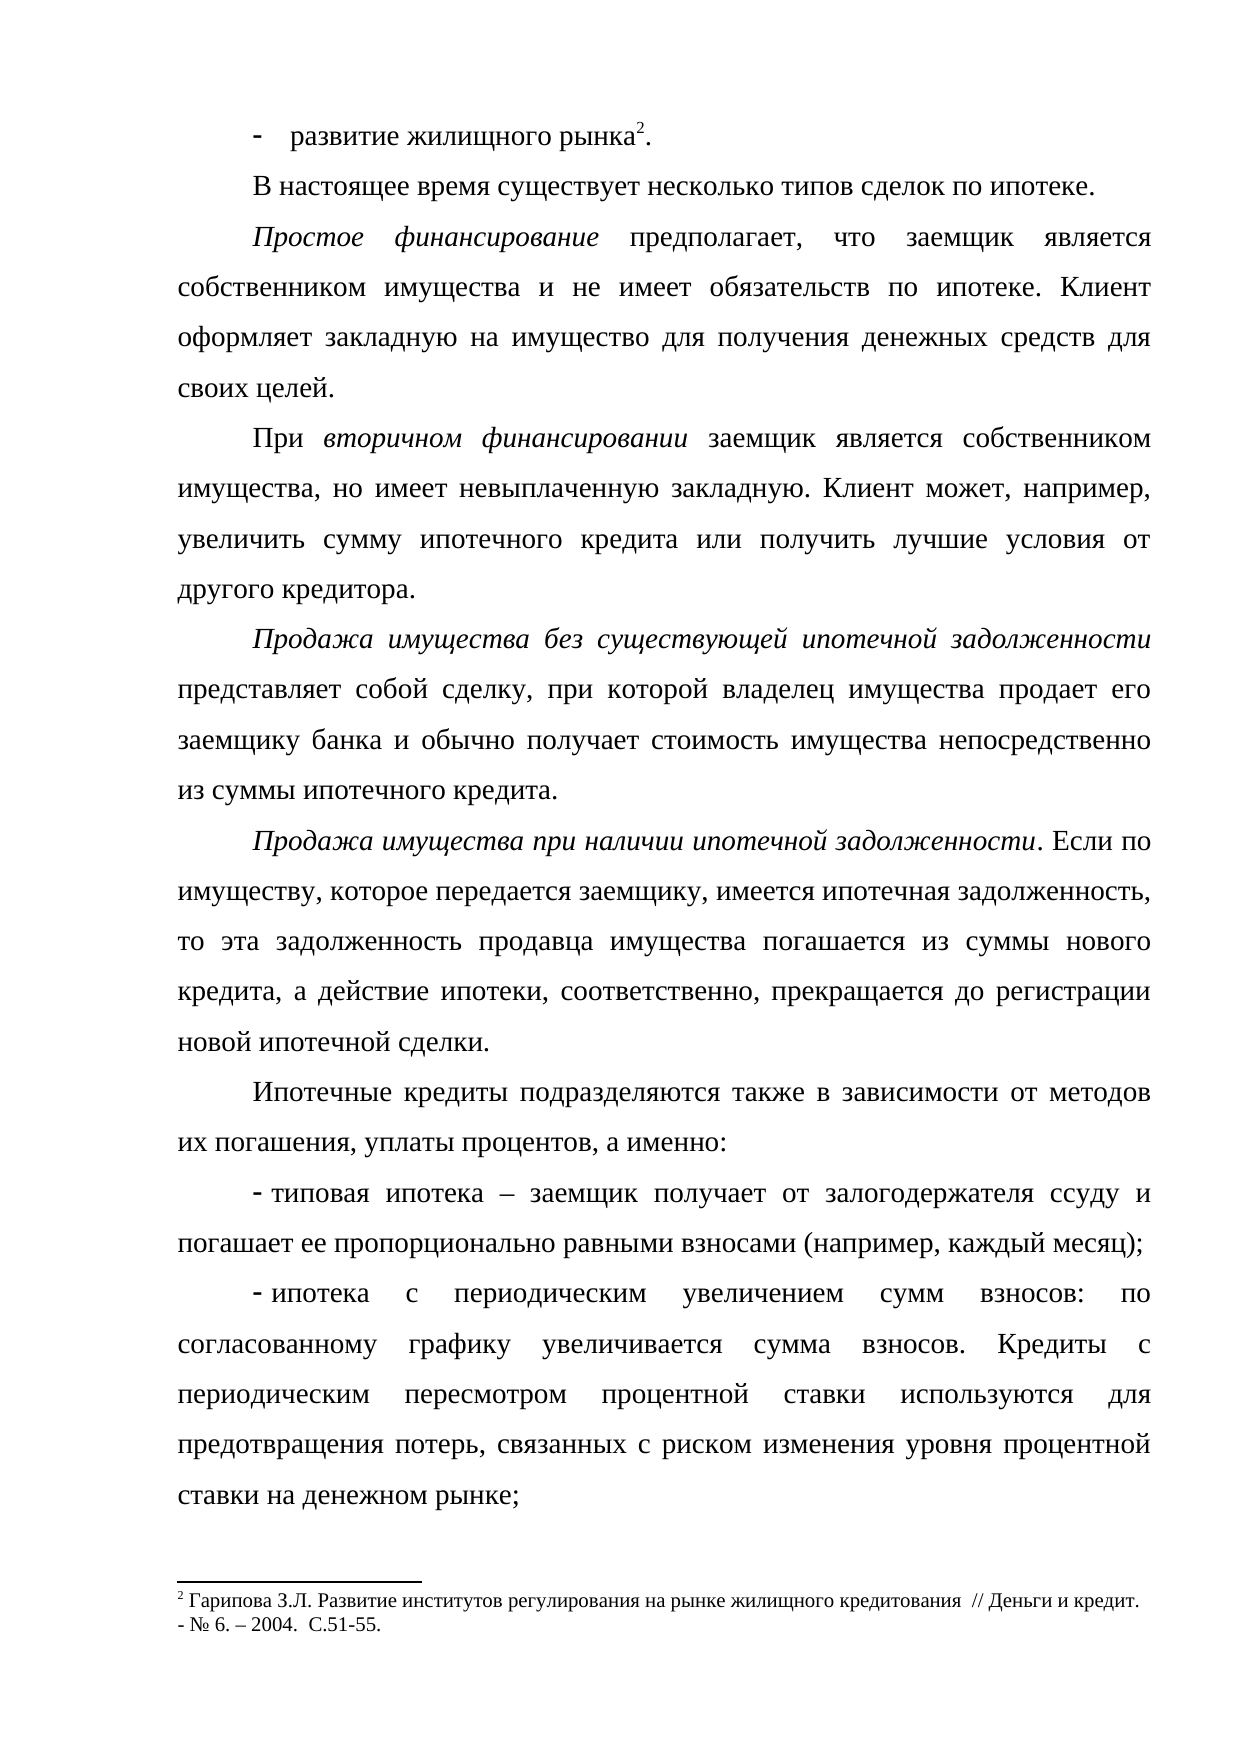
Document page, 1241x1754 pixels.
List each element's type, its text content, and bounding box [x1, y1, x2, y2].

list развитие жилищного рынка. [177, 118, 1152, 152]
list ипотека с периодическим увеличением сумм взносов: по согласованному графику увеличивается сумма взносов. Кредиты с периодическим пересмотром процентной ставки используются для предотвращения потерь, связанных с риском изменения уровня процентной ставки на денежном рынке; [177, 1276, 1152, 1510]
list типовая ипотека – заемщик получает от залогодержателя ссуду и погашает ее пропорционально равными взносами (например, каждый месяц); [177, 1175, 1152, 1259]
text Ипотечные кредиты подразделяются также в зависимости от методов их погашения, уплаты процентов, а именно: [177, 1074, 1152, 1158]
text Продажа имущества без существующей ипотечной задолженности представляет собой сделку, при которой владелец имущества продает его заемщику банка и обычно получает стоимость имущества непосредственно из суммы ипотечного кредита. [177, 621, 1152, 806]
text При вторичном финансировании заемщик является собственником имущества, но имеет невыплаченную закладную. Клиент может, например, увеличить сумму ипотечного кредита или получить лучшие условия от другого кредитора. [177, 420, 1152, 604]
text В настоящее время существует несколько типов сделок по ипотеке. [177, 168, 1152, 202]
text Продажа имущества при наличии ипотечной задолженности. Если по имуществу, которое передается заемщику, имеется ипотечная задолженность, то эта задолженность продавца имущества погашается из суммы нового кредита, а действие ипотеки, соответственно, прекращается до регистрации новой ипотечной сделки. [177, 823, 1152, 1057]
text Простое финансирование предполагает, что заемщик является собственником имущества и не имеет обязательств по ипотеке. Клиент оформляет закладную на имущество для получения денежных средств для своих целей. [177, 219, 1152, 403]
